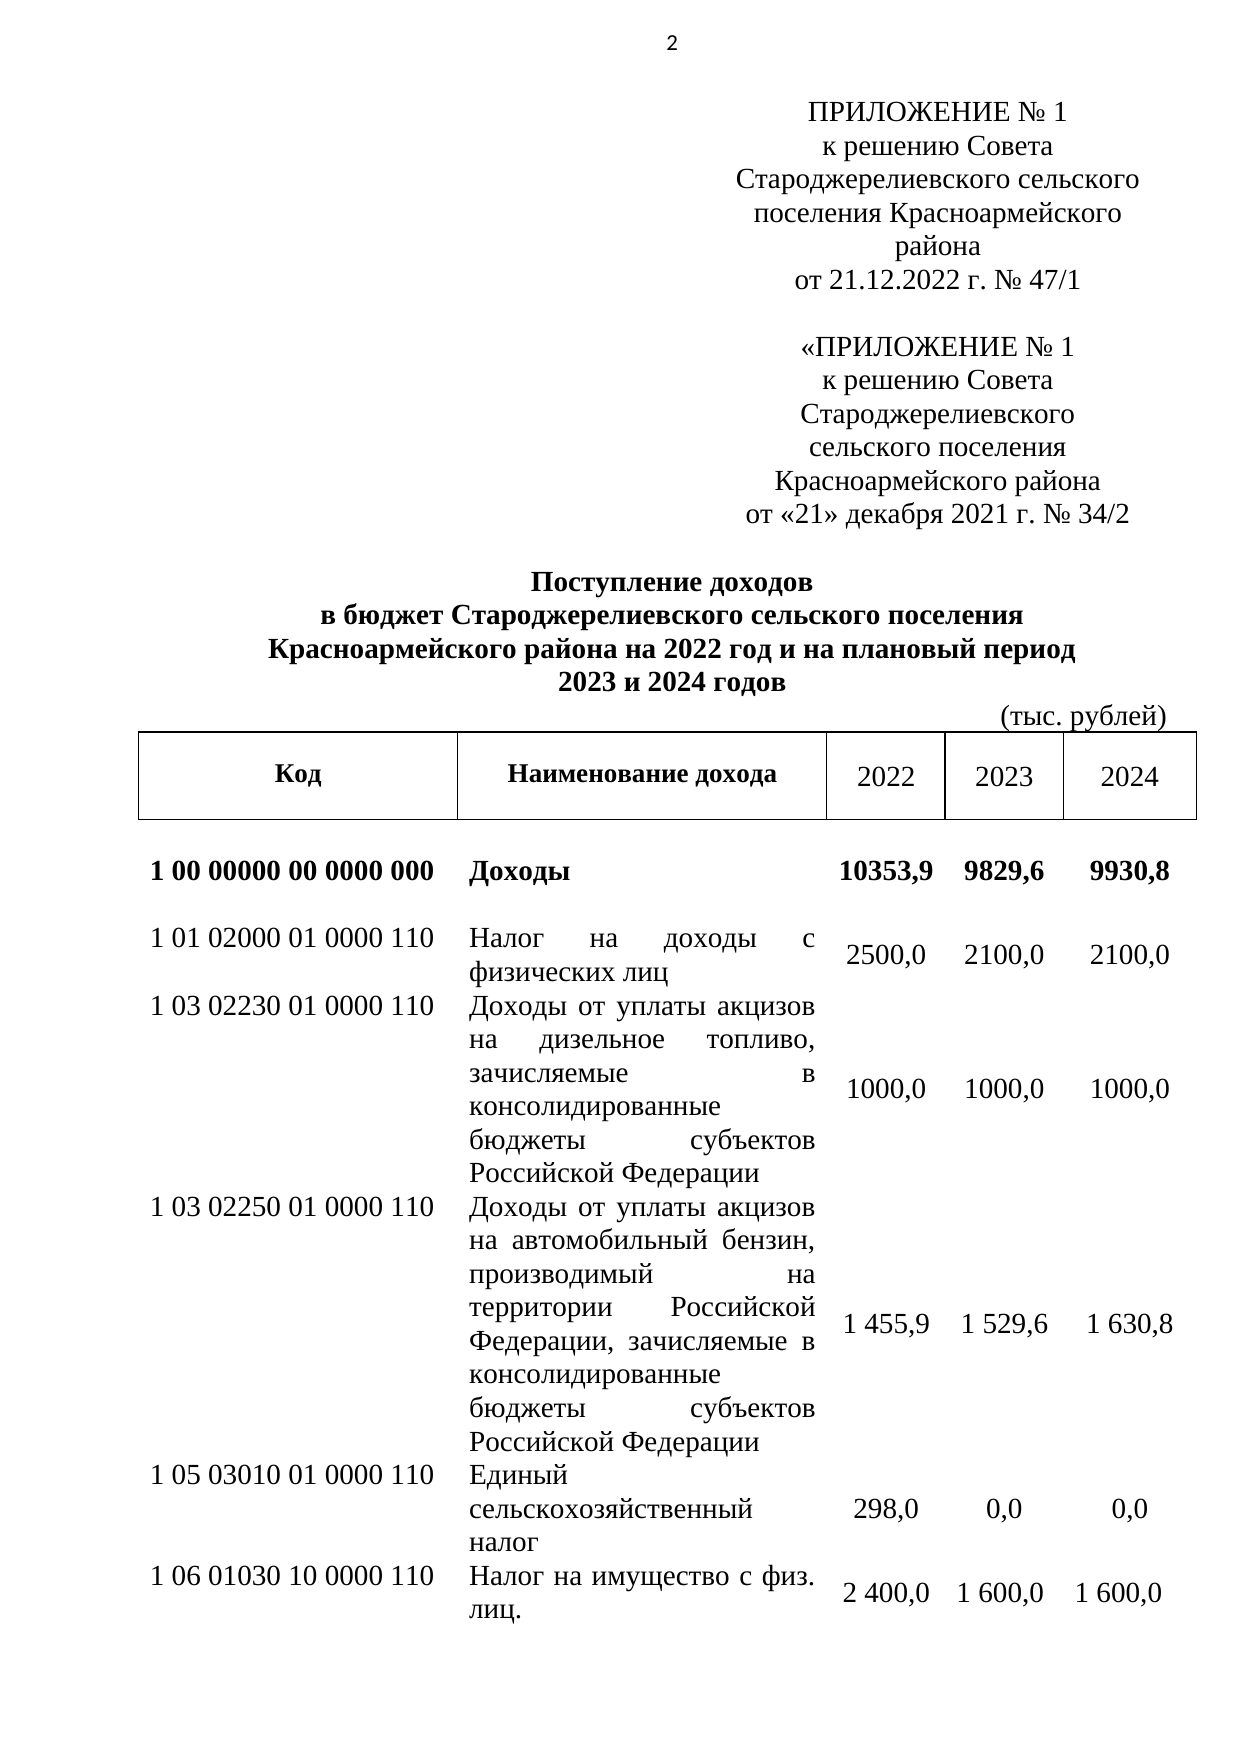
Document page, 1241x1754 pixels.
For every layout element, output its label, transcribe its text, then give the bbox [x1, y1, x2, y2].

text ПРИЛОЖЕНИЕ № 1 [709, 94, 1167, 128]
table_header Код [139, 733, 457, 819]
table_header 2022 [827, 733, 944, 819]
text в бюджет Староджерелиевского сельского поселения [177, 597, 1167, 631]
table_cell 1 03 02250 01 0000 110 [138, 1189, 458, 1457]
table_cell 10353,9 [827, 820, 945, 921]
table_cell 1 600,0 [1063, 1558, 1196, 1625]
table_cell 1 600,0 [945, 1558, 1063, 1625]
table_cell 1000,0 [1063, 988, 1196, 1189]
table_cell 2100,0 [1063, 921, 1196, 988]
table_cell 0,0 [945, 1457, 1063, 1558]
table_cell 1000,0 [945, 988, 1063, 1189]
table_cell 1 630,8 [1063, 1189, 1196, 1457]
table_cell 1000,0 [827, 988, 945, 1189]
table_cell 1 05 03010 01 0000 110 [138, 1457, 458, 1558]
table_cell 1 06 01030 10 0000 110 [138, 1558, 458, 1625]
table_header Наименование дохода [458, 733, 826, 819]
table_header 2023 [946, 733, 1063, 819]
table_cell 1 03 02230 01 0000 110 [138, 988, 458, 1189]
text от 21.12.2022 г. № 47/1 [709, 262, 1167, 295]
table_cell 1 00 00000 00 0000 000 [138, 820, 458, 921]
text Староджерелиевского сельского [709, 161, 1167, 195]
table_cell 2500,0 [827, 921, 945, 988]
table_cell Доходы от уплаты акцизов на дизельное топливо, зачисляемые в консолидированные бюджеты субъектов Российской Федерации [458, 988, 827, 1189]
table_cell 1 01 02000 01 0000 110 [138, 921, 458, 988]
table_cell 1 529,6 [945, 1189, 1063, 1457]
text Поступление доходов [177, 564, 1167, 597]
table_cell 2 400,0 [827, 1558, 945, 1625]
text поселения Красноармейского района [709, 195, 1167, 262]
table_header 2024 [1064, 733, 1196, 819]
text от «21» декабря 2021 г. № 34/2 [709, 497, 1167, 530]
text «ПРИЛОЖЕНИЕ № 1 [709, 329, 1167, 362]
text к решению Совета [709, 362, 1167, 396]
text сельского поселения Красноармейского района [709, 429, 1167, 497]
table_cell 1 455,9 [827, 1189, 945, 1457]
table_cell 9930,8 [1063, 820, 1196, 921]
table_cell Налог на доходы с физических лиц [458, 921, 827, 988]
text Староджерелиевского [709, 396, 1167, 429]
text (тыс. рублей) [177, 698, 1167, 731]
table_cell Доходы от уплаты акцизов на автомобильный бензин, производимый на территории Российской Федерации, зачисляемые в консолидированные бюджеты субъектов Российской Федерации [458, 1189, 827, 1457]
table_cell Единый сельскохозяйственный налог [458, 1457, 827, 1558]
table_cell 298,0 [827, 1457, 945, 1558]
table_cell 9829,6 [945, 820, 1063, 921]
table_cell 0,0 [1063, 1457, 1196, 1558]
text 2023 и 2024 годов [177, 664, 1167, 698]
text Красноармейского района на 2022 год и на плановый период [177, 631, 1167, 664]
table_cell Налог на имущество с физ. лиц. [458, 1558, 827, 1625]
table_cell Доходы [458, 820, 827, 921]
text к решению Совета [709, 128, 1167, 161]
table_cell 2100,0 [945, 921, 1063, 988]
